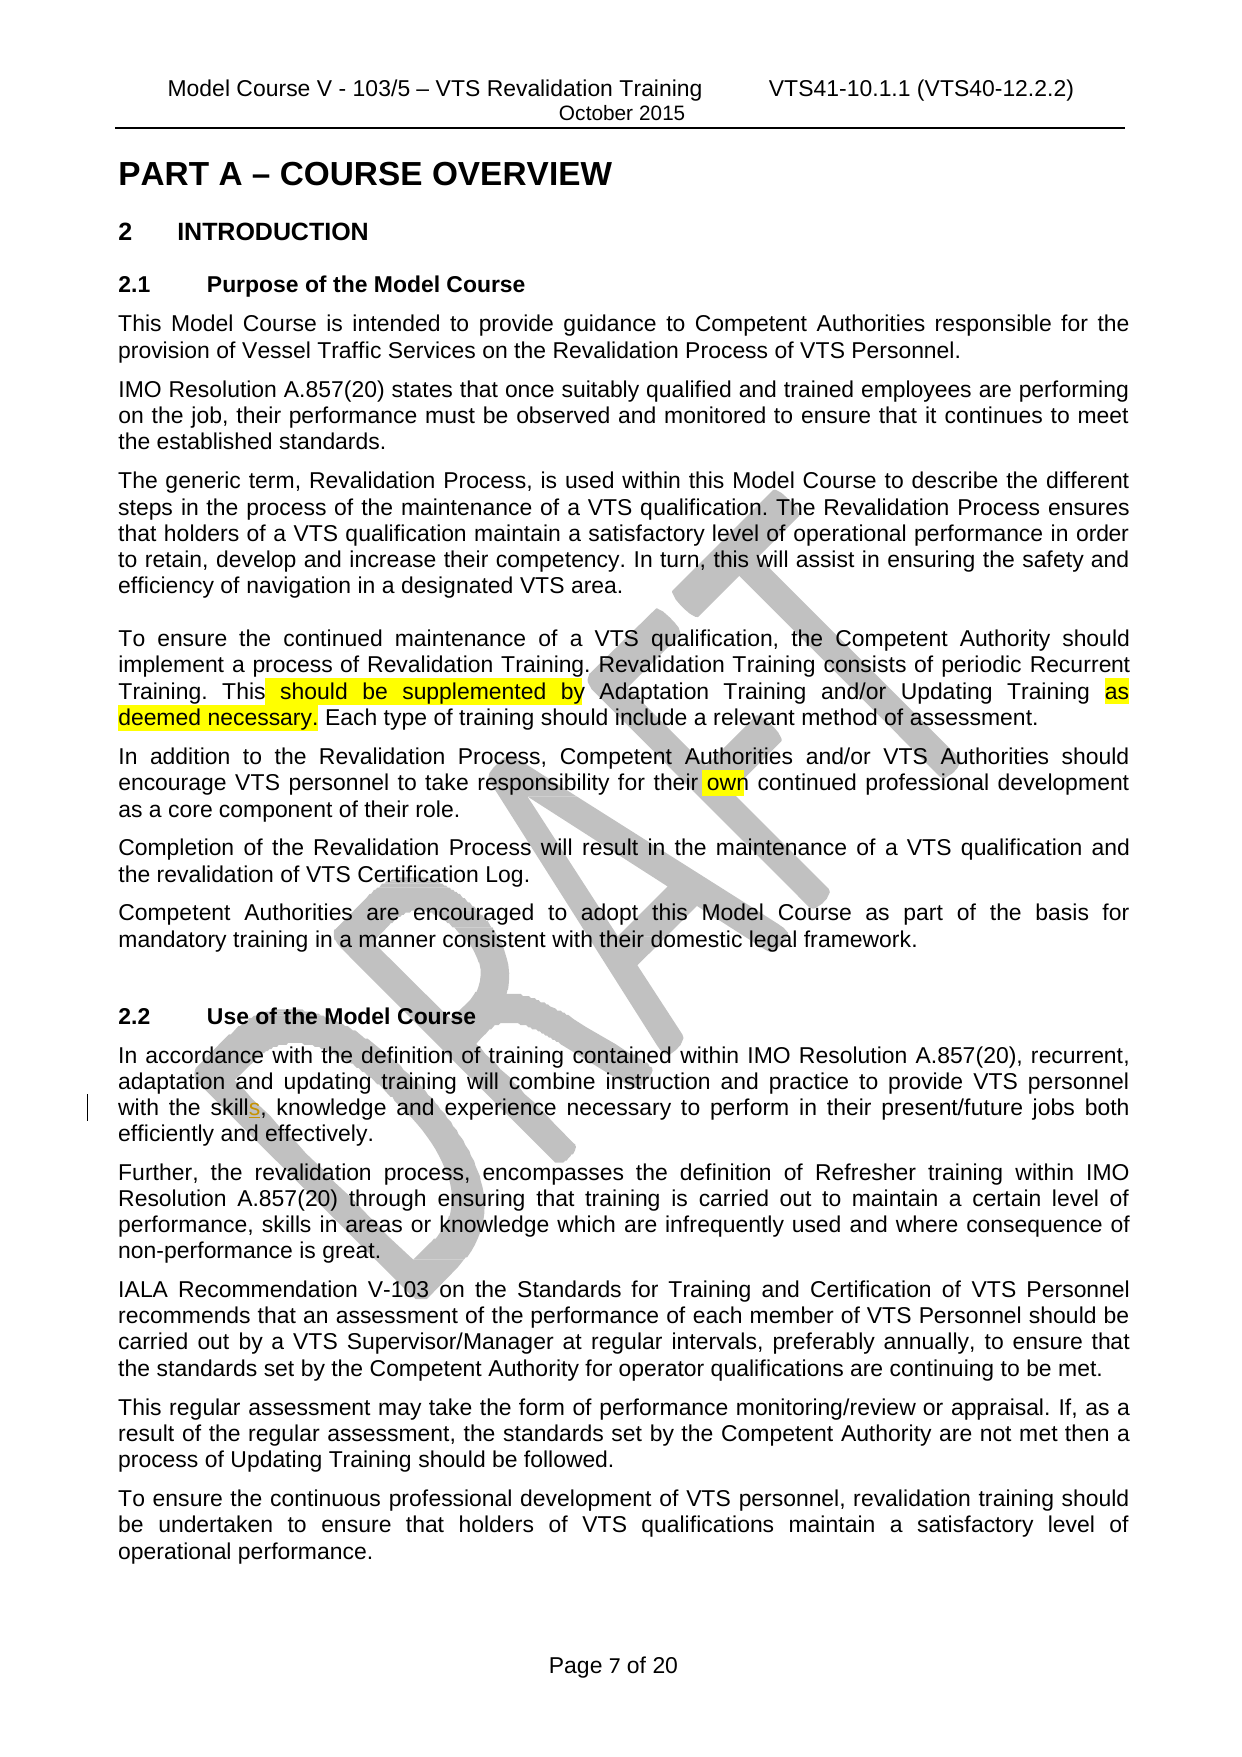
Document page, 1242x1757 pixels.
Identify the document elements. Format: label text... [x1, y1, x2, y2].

text In addition to the Revalidation Process, Competent Authorities and/or VTS Authorities should encourage VTS personnel to take responsibility for their own continued professional development as a core component of their role. [118, 743, 1129, 822]
text In accordance with the definition of training contained within IMO Resolution A.857(20), recurrent, adaptation and updating training will combine instruction and practice to provide VTS personnel with the skill, knowledge and experience necessary to perform in their present/future jobs both efficiently and effectively. [118, 1042, 1129, 1147]
text The generic term, Revalidation Process, is used within this Model Course to describe the different steps in the process of the maintenance of a VTS qualification. The Revalidation Process ensures that holders of a VTS qualification maintain a satisfactory level of operational performance in order to retain, develop and increase their competency. In turn, this will assist in ensuring the safety and efficiency of navigation in a designated VTS area. [118, 467, 1129, 599]
text PART A – COURSE OVERVIEW [118, 154, 614, 192]
text To ensure the continued maintenance of a VTS qualification, the Competent Authority should implement a process of Revalidation Training. Revalidation Training consists of periodic Recurrent Training. This should be supplemented by Adaptation Training and/or Updating Training as deemed necessary. Each type of training should include a relevant method of assessment. [118, 625, 1130, 730]
text 2 INTRODUCTION [118, 217, 376, 246]
text Competent Authorities are encouraged to adopt this Model Course as part of the basis for mandatory training in a manner consistent with their domestic legal framework. [118, 900, 1129, 952]
text IALA Recommendation V-103 on the Standards for Training and Certification of VTS Personnel recommends that an assessment of the performance of each member of VTS Personnel should be carried out by a VTS Supervisor/Manager at regular intervals, preferably annually, to ensure that the standards set by the Competent Authority for operator qualifications are continuing to be met. [118, 1276, 1129, 1381]
text Further, the revalidation process, encompasses the definition of Refresher training within IMO Resolution A.857(20) through ensuring that training is carried out to maintain a certain level of performance, skills in areas or knowledge which are infrequently used and where consequence of non-performance is great. [118, 1159, 1129, 1264]
text 2.2 Use of the Model Course [118, 1003, 482, 1029]
text IMO Resolution A.857(20) states that once suitably qualified and trained employees are performing on the job, their performance must be observed and monitored to ensure that it continues to meet the established standards. [118, 376, 1129, 455]
text Completion of the Revalidation Process will result in the maintenance of a VTS qualification and the revalidation of VTS Certification Log. [118, 834, 1129, 887]
text To ensure the continuous professional development of VTS personnel, revalidation training should be undertaken to ensure that holders of VTS qualifications maintain a satisfactory level of operational performance. [118, 1485, 1129, 1564]
text This regular assessment may take the form of performance monitoring/review or appraisal. If, as a result of the regular assessment, the standards set by the Competent Authority are not met then a process of Updating Training should be followed. [118, 1394, 1130, 1473]
text 2.1 Purpose of the Model Course [118, 271, 532, 297]
text This Model Course is intended to provide guidance to Competent Authorities responsible for the provision of Vessel Traffic Services on the Revalidation Process of VTS Personnel. [118, 311, 1129, 363]
